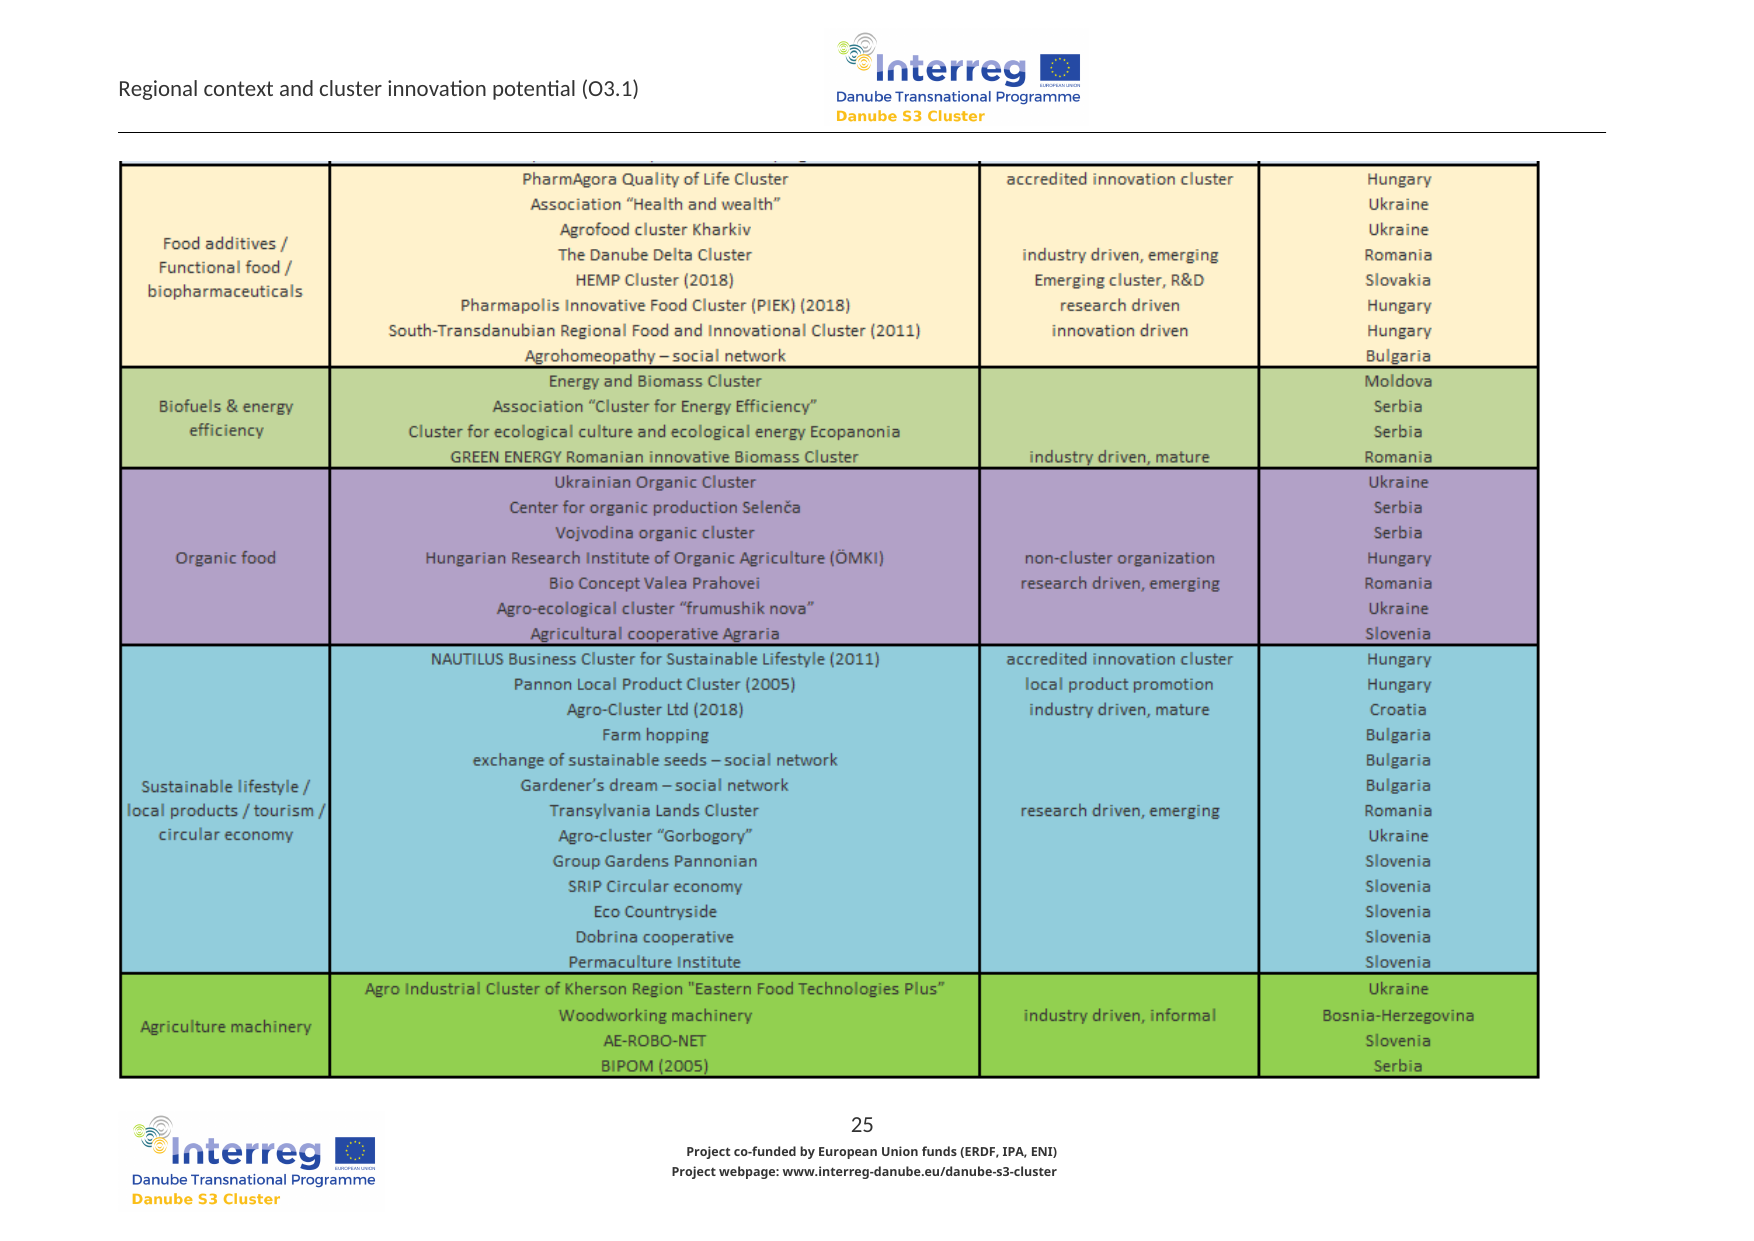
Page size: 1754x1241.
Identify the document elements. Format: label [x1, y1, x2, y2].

picture [118, 1111, 386, 1212]
picture [822, 28, 1089, 126]
picture [118, 161, 1544, 1083]
